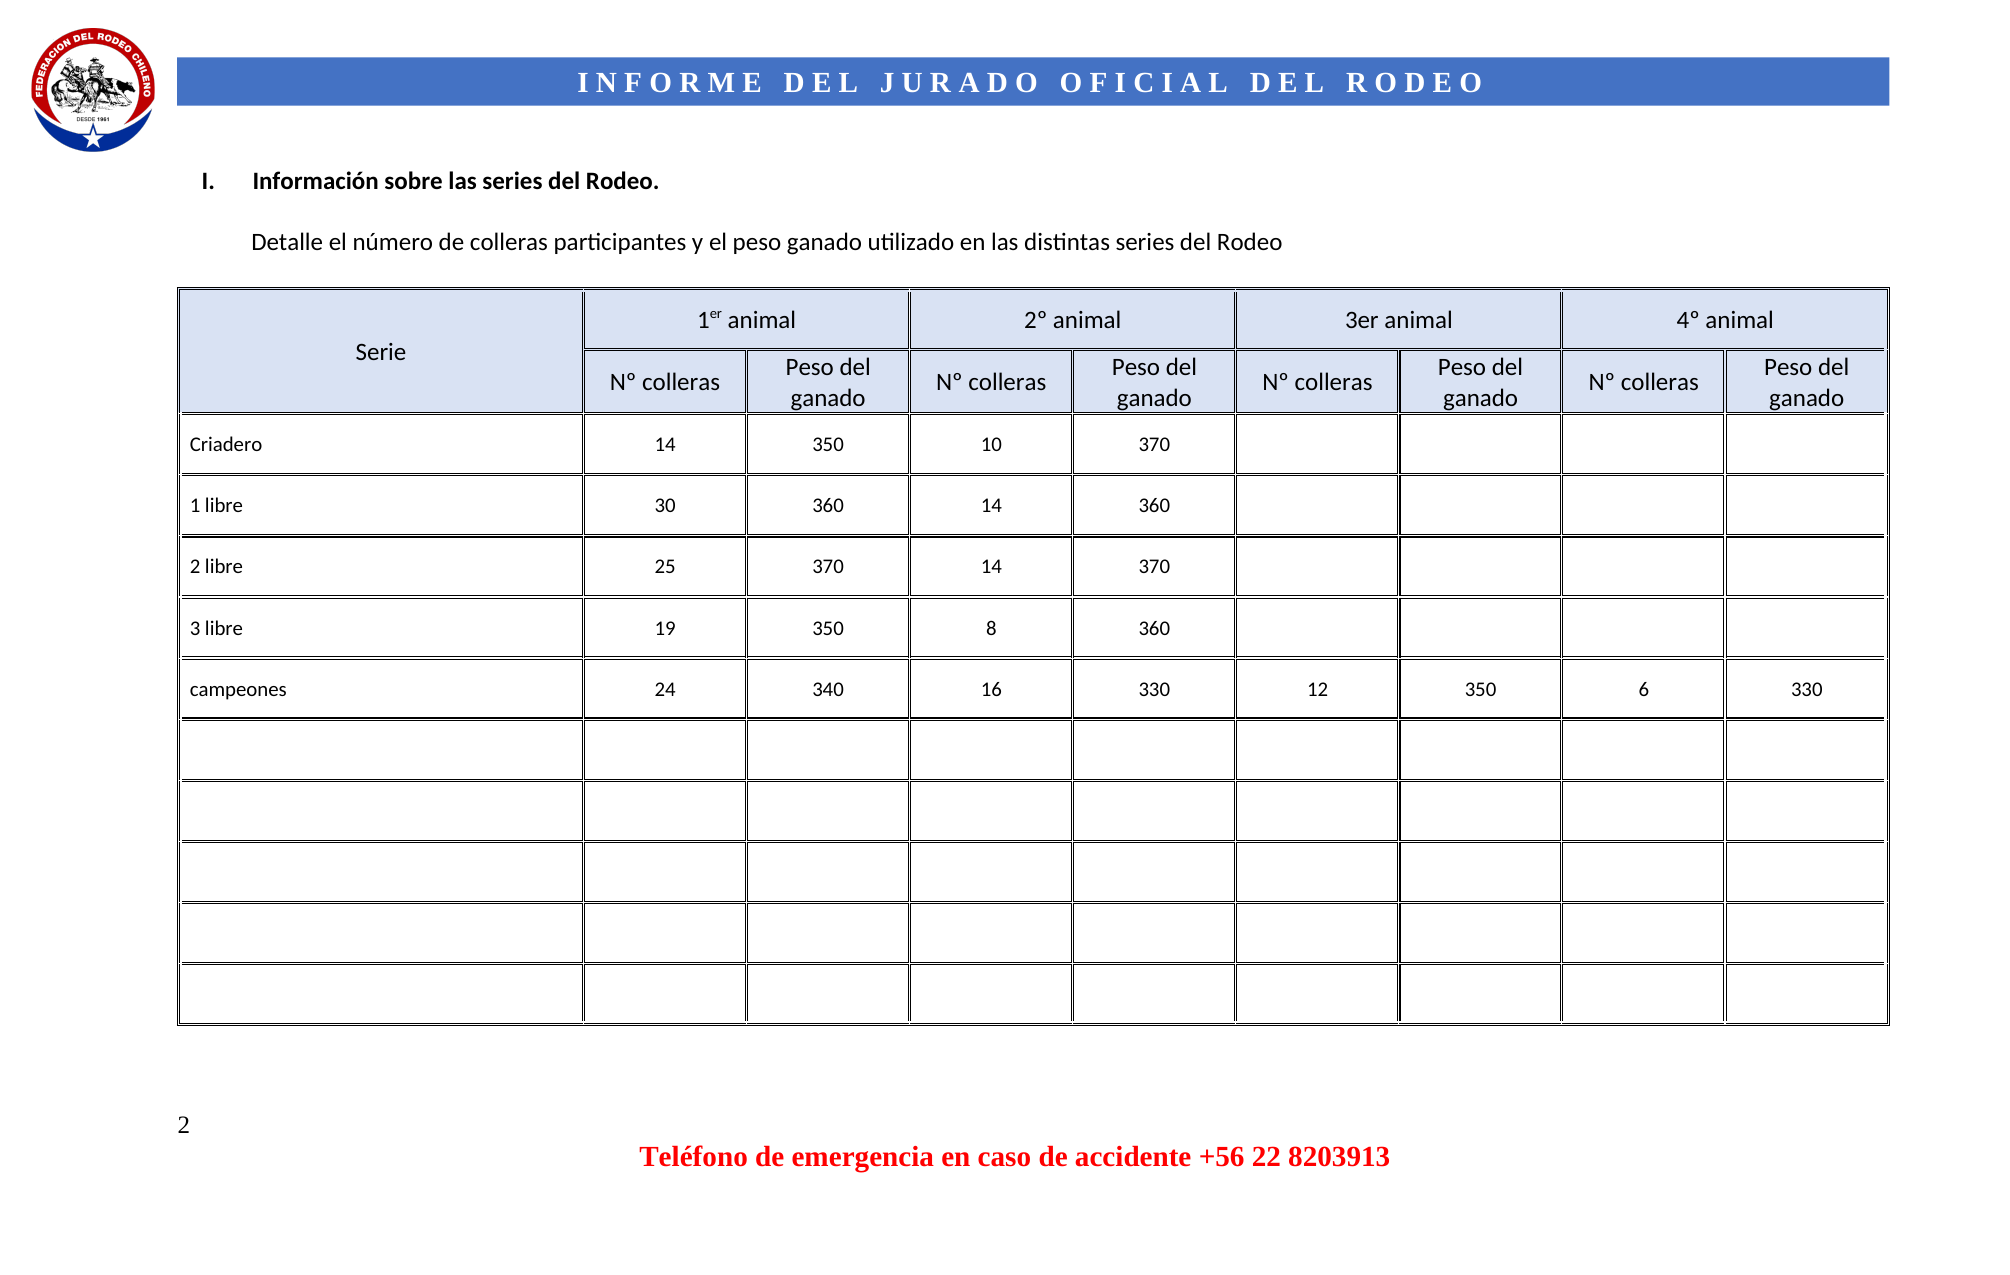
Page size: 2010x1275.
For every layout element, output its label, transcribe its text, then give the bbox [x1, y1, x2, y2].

table_cell 2 libre [178, 534, 583, 595]
table_cell [1727, 779, 1887, 839]
table_cell 30 [585, 476, 745, 534]
table_cell 370 [748, 538, 908, 595]
table_cell 10 [911, 415, 1071, 473]
table_cell [911, 904, 1071, 962]
table_cell [1074, 904, 1234, 962]
table_cell [1074, 782, 1234, 839]
table_cell 330 [1074, 660, 1234, 717]
table_cell [1401, 538, 1560, 595]
table_cell [1237, 538, 1397, 595]
table_cell [1401, 476, 1560, 534]
table_cell [1399, 962, 1562, 1023]
table_cell 6 [1563, 660, 1723, 717]
table_cell 19 [585, 599, 745, 656]
table_cell [1727, 840, 1887, 901]
table_cell Nº colleras [585, 351, 745, 412]
picture [31, 28, 155, 152]
table_cell 370 [1074, 415, 1234, 473]
table_cell [1563, 415, 1723, 473]
table_cell [1725, 473, 1888, 534]
table_cell [1401, 721, 1560, 778]
table_cell Nº colleras [1237, 351, 1397, 412]
table_header 4º animal [1562, 290, 1887, 348]
table_cell [180, 962, 583, 1023]
table_cell [1073, 962, 1236, 1023]
table_cell [1074, 721, 1234, 778]
table_cell [1237, 904, 1397, 962]
table_cell [1237, 721, 1397, 778]
table_cell [583, 965, 746, 1023]
table_cell [180, 840, 582, 901]
table_cell 360 [1074, 476, 1234, 534]
table_cell [585, 721, 745, 778]
table_cell Peso del ganado [1401, 351, 1560, 412]
table_cell [1562, 962, 1725, 1023]
table_cell [1725, 962, 1887, 1023]
table_cell [1563, 599, 1723, 656]
table_cell [1401, 843, 1560, 901]
table_cell Peso del ganado [1725, 348, 1888, 412]
table_cell [180, 717, 582, 778]
table_cell [1401, 904, 1560, 962]
table_cell [1074, 843, 1234, 901]
table_header 1er animal [583, 290, 909, 348]
table_cell [911, 843, 1071, 901]
table_cell [585, 782, 745, 839]
table_cell 370 [1074, 538, 1234, 595]
table_cell 16 [911, 660, 1071, 717]
table_cell 330 [1727, 656, 1887, 717]
table_cell [911, 782, 1071, 839]
table_cell [1725, 534, 1888, 595]
table_cell 350 [1401, 660, 1560, 717]
table_cell [1401, 415, 1560, 473]
table_cell [1725, 595, 1888, 656]
table_cell [911, 721, 1071, 778]
table_cell [585, 843, 745, 901]
table_cell Peso del ganado [748, 351, 908, 412]
table_cell Nº colleras [1563, 351, 1723, 412]
table_header 3er animal [1236, 288, 1562, 348]
table_cell [1563, 782, 1723, 839]
table_cell 350 [748, 415, 908, 473]
table_header Serie [180, 290, 583, 412]
table_cell [180, 901, 582, 962]
table_cell [1563, 538, 1723, 595]
table_cell [1727, 717, 1887, 778]
table_cell Peso del ganado [1074, 351, 1234, 412]
table_cell 14 [585, 415, 745, 473]
list Información sobre las series del Rodeo. [215, 165, 1890, 196]
table_cell 14 [911, 538, 1071, 595]
table_cell [1237, 476, 1397, 534]
table_cell [910, 962, 1073, 1023]
table_cell [1725, 412, 1888, 473]
table_cell [1563, 476, 1723, 534]
table_cell [748, 843, 908, 901]
table_cell 3 libre [178, 595, 583, 656]
table_cell 12 [1237, 660, 1397, 717]
table_cell 25 [585, 538, 745, 595]
table_cell 340 [748, 660, 908, 717]
table_cell [746, 965, 909, 1023]
table_cell 360 [748, 476, 908, 534]
table_cell [1237, 843, 1397, 901]
table_cell [1401, 782, 1560, 839]
table_cell [1237, 782, 1397, 839]
table_cell [1563, 721, 1723, 778]
table_cell 350 [748, 599, 908, 656]
table_header 2º animal [910, 288, 1236, 348]
table_cell campeones [180, 656, 582, 717]
table_cell [180, 779, 582, 839]
table_cell [1237, 599, 1397, 656]
table_cell [748, 782, 908, 839]
table_cell [1401, 599, 1560, 656]
table_cell 24 [585, 660, 745, 717]
table_cell [1563, 904, 1723, 962]
table_cell Nº colleras [911, 351, 1071, 412]
table_cell [748, 904, 908, 962]
table_cell Criadero [178, 412, 583, 473]
table_cell 1 libre [178, 473, 583, 534]
table_cell [585, 904, 745, 962]
table_cell [1236, 962, 1399, 1023]
table_cell 360 [1074, 599, 1234, 656]
table_cell [748, 721, 908, 778]
text Detalle el número de colleras participantes y el peso ganado utilizado en las distintas series del Rodeo [177, 226, 1890, 257]
table_cell 14 [911, 476, 1071, 534]
table_cell [1727, 901, 1887, 962]
table_cell 8 [911, 599, 1071, 656]
table_cell [1237, 415, 1397, 473]
table_cell [1563, 843, 1723, 901]
